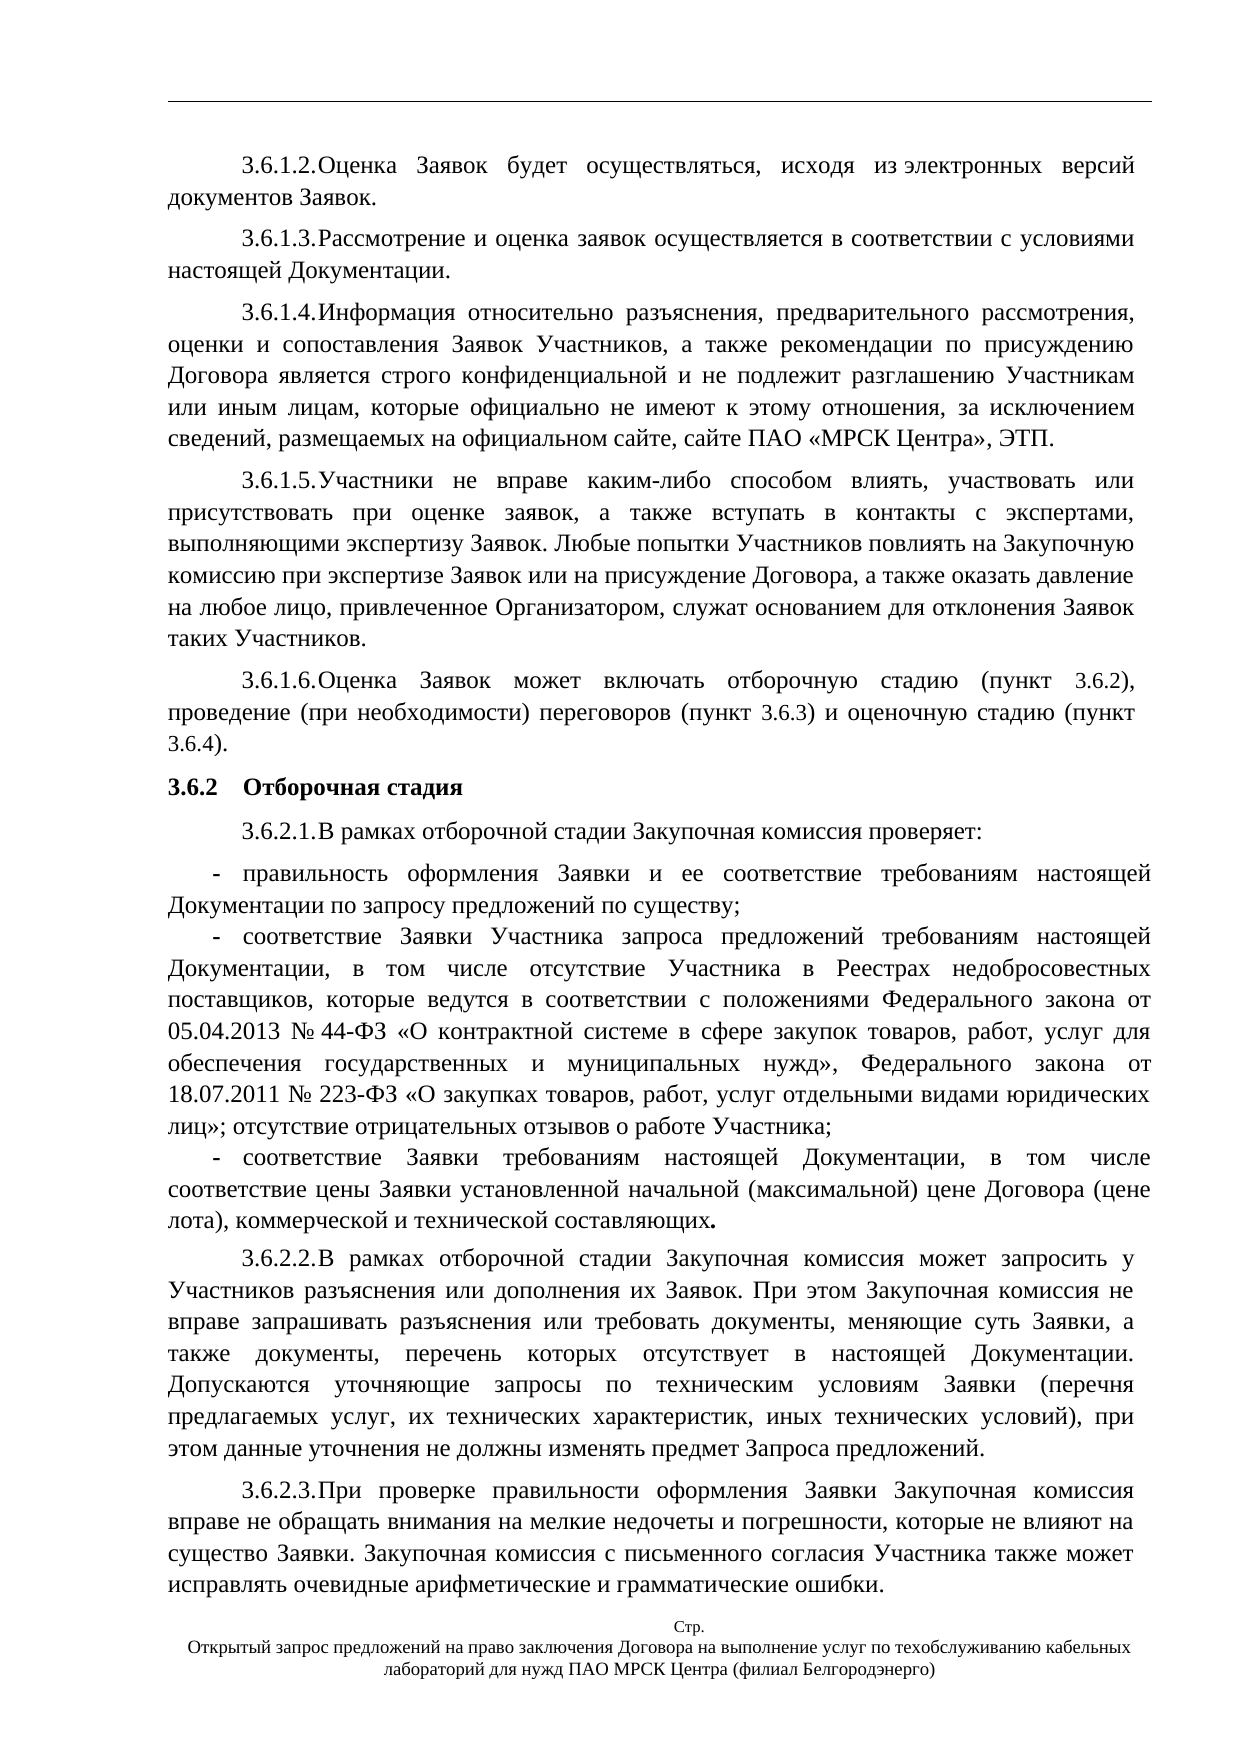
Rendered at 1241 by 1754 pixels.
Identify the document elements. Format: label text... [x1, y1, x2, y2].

list В рамках отборочной стадии Закупочная комиссия проверяет: [168, 816, 1135, 845]
list При проверке правильности оформления Заявки Закупочная комиссия вправе не обращать внимания на мелкие недочеты и погрешности, которые не влияют на существо Заявки. Закупочная комиссия с письменного согласия Участника также может исправлять очевидные арифметические и грамматические ошибки. [168, 1475, 1135, 1598]
list Информация относительно разъяснения, предварительного рассмотрения, оценки и сопоставления Заявок Участников, а также рекомендации по присуждению Договора является строго конфиденциальной и не подлежит разглашению Участникам или иным лицам, которые официально не имеют к этому отношения, за исключением сведений, размещаемых на официальном сайте, сайте ПАО «МРСК Центра», ЭТП. [168, 297, 1135, 452]
list Оценка Заявок может включать отборочную стадию (пункт 3.6.2), проведение (при необходимости) переговоров (пункт 3.6.3) и оценочную стадию (пункт 3.6.4). [168, 665, 1135, 757]
list Оценка Заявок будет осуществляться, исходя из электронных версий документов Заявок. [168, 150, 1135, 210]
list соответствие Заявки Участника запроса предложений требованиям настоящей Документации, в том числе отсутствие Участника в Реестрах недобросовестных поставщиков, которые ведутся в соответствии с положениями Федерального закона от 05.04.2013 № 44-ФЗ «О контрактной системе в сфере закупок товаров, работ, услуг для обеспечения государственных и муниципальных нужд», Федерального закона от 18.07.2011 № 223-ФЗ «О закупках товаров, работ, услуг отдельными видами юридических лиц»; отсутствие отрицательных отзывов о работе Участника; [168, 921, 1152, 1139]
list В рамках отборочной стадии Закупочная комиссия может запросить у Участников разъяснения или дополнения их Заявок. При этом Закупочная комиссия не вправе запрашивать разъяснения или требовать документы, меняющие суть Заявки, а также документы, перечень которых отсутствует в настоящей Документации. Допускаются уточняющие запросы по техническим условиям Заявки (перечня предлагаемых услуг, их технических характеристик, иных технических условий), при этом данные уточнения не должны изменять предмет Запроса предложений. [168, 1243, 1135, 1461]
list Участники не вправе каким-либо способом влиять, участвовать или присутствовать при оценке заявок, а также вступать в контакты с экспертами, выполняющими экспертизу Заявок. Любые попытки Участников повлиять на Закупочную комиссию при экспертизе Заявок или на присуждение Договора, а также оказать давление на любое лицо, привлеченное Организатором, служат основанием для отклонения Заявок таких Участников. [168, 465, 1135, 652]
list соответствие Заявки требованиям настоящей Документации, в том числе соответствие цены Заявки установленной начальной (максимальной) цене Договора (цене лота), коммерческой и технической составляющих. [168, 1142, 1152, 1234]
list правильность оформления Заявки и ее соответствие требованиям настоящей Документации по запросу предложений по существу; [168, 858, 1152, 919]
subtitle Отборочная стадия [168, 772, 1152, 801]
list Рассмотрение и оценка заявок осуществляется в соответствии с условиями настоящей Документации. [168, 223, 1135, 284]
